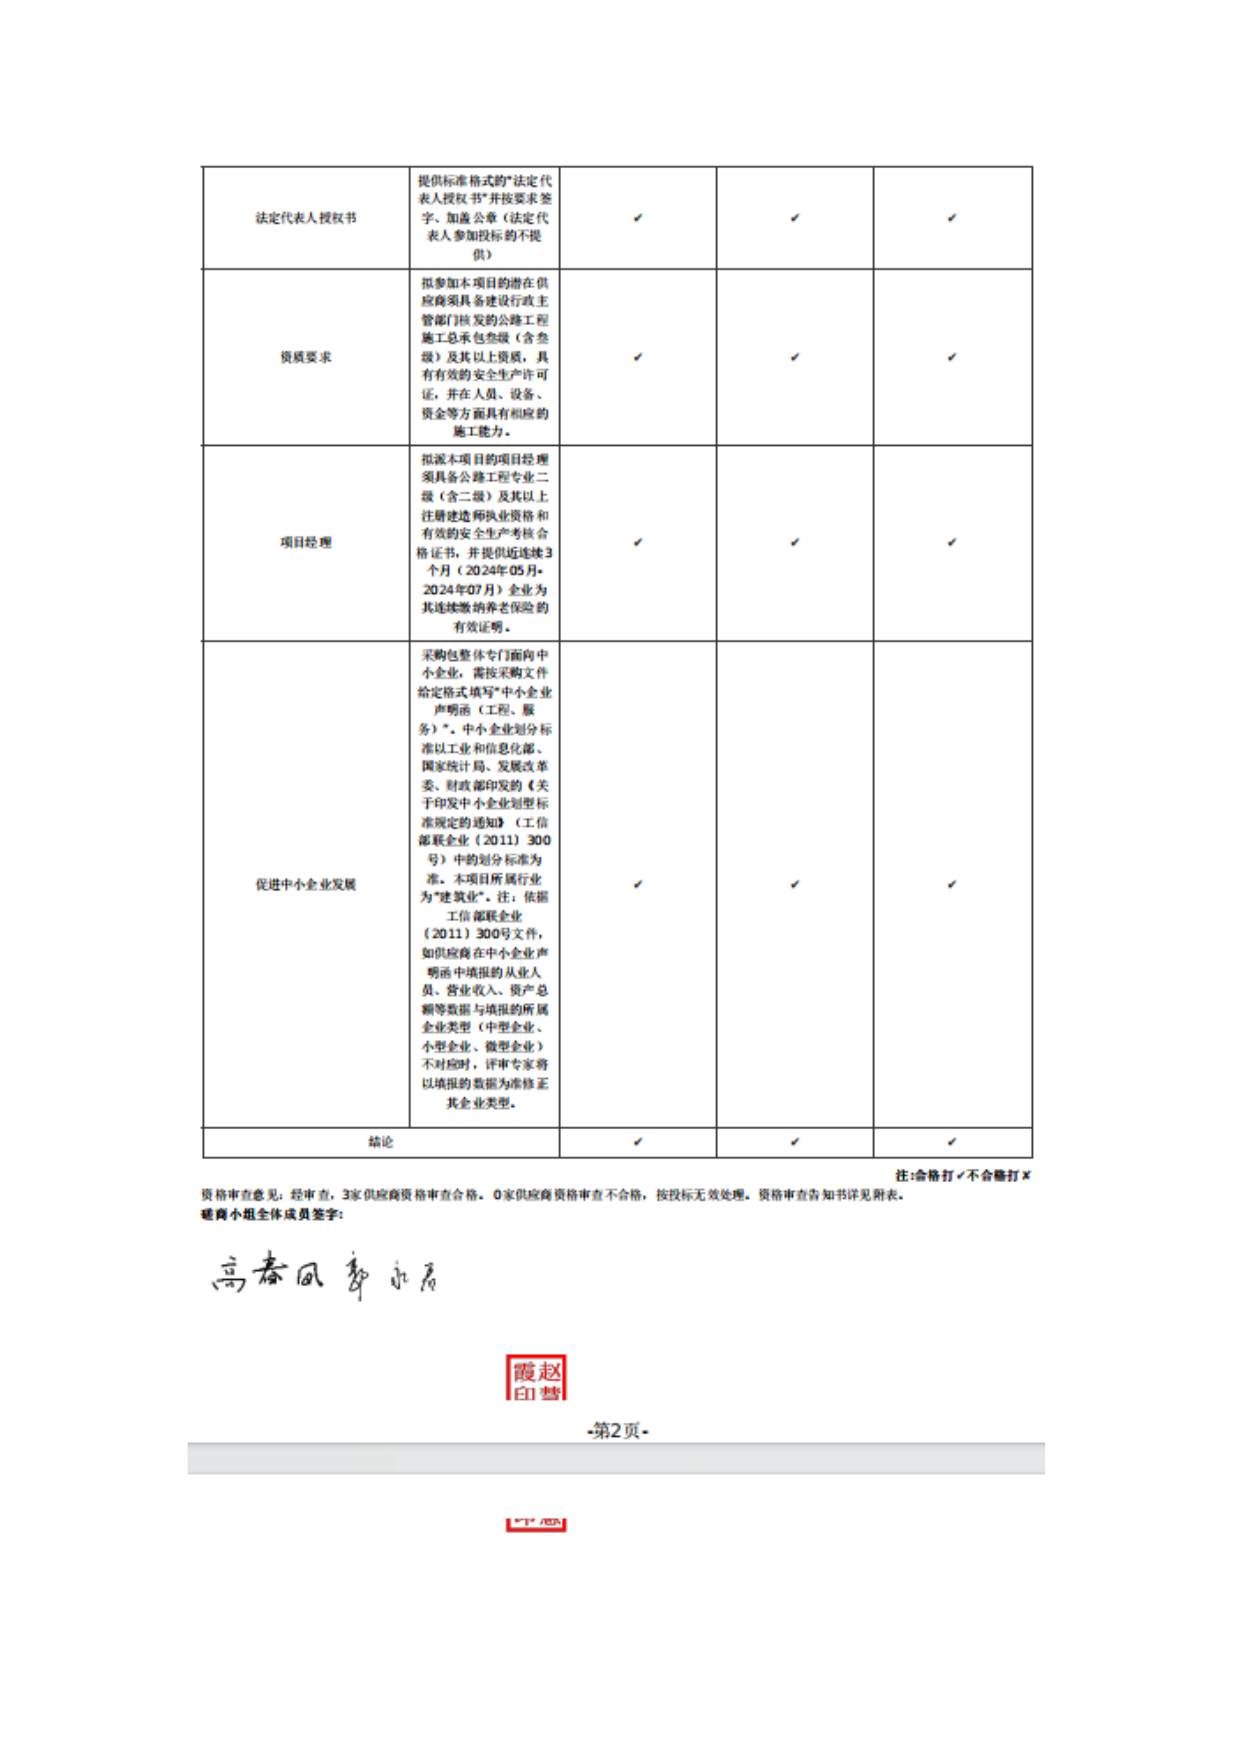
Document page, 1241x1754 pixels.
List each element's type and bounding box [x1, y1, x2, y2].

picture [187, 162, 1046, 1547]
